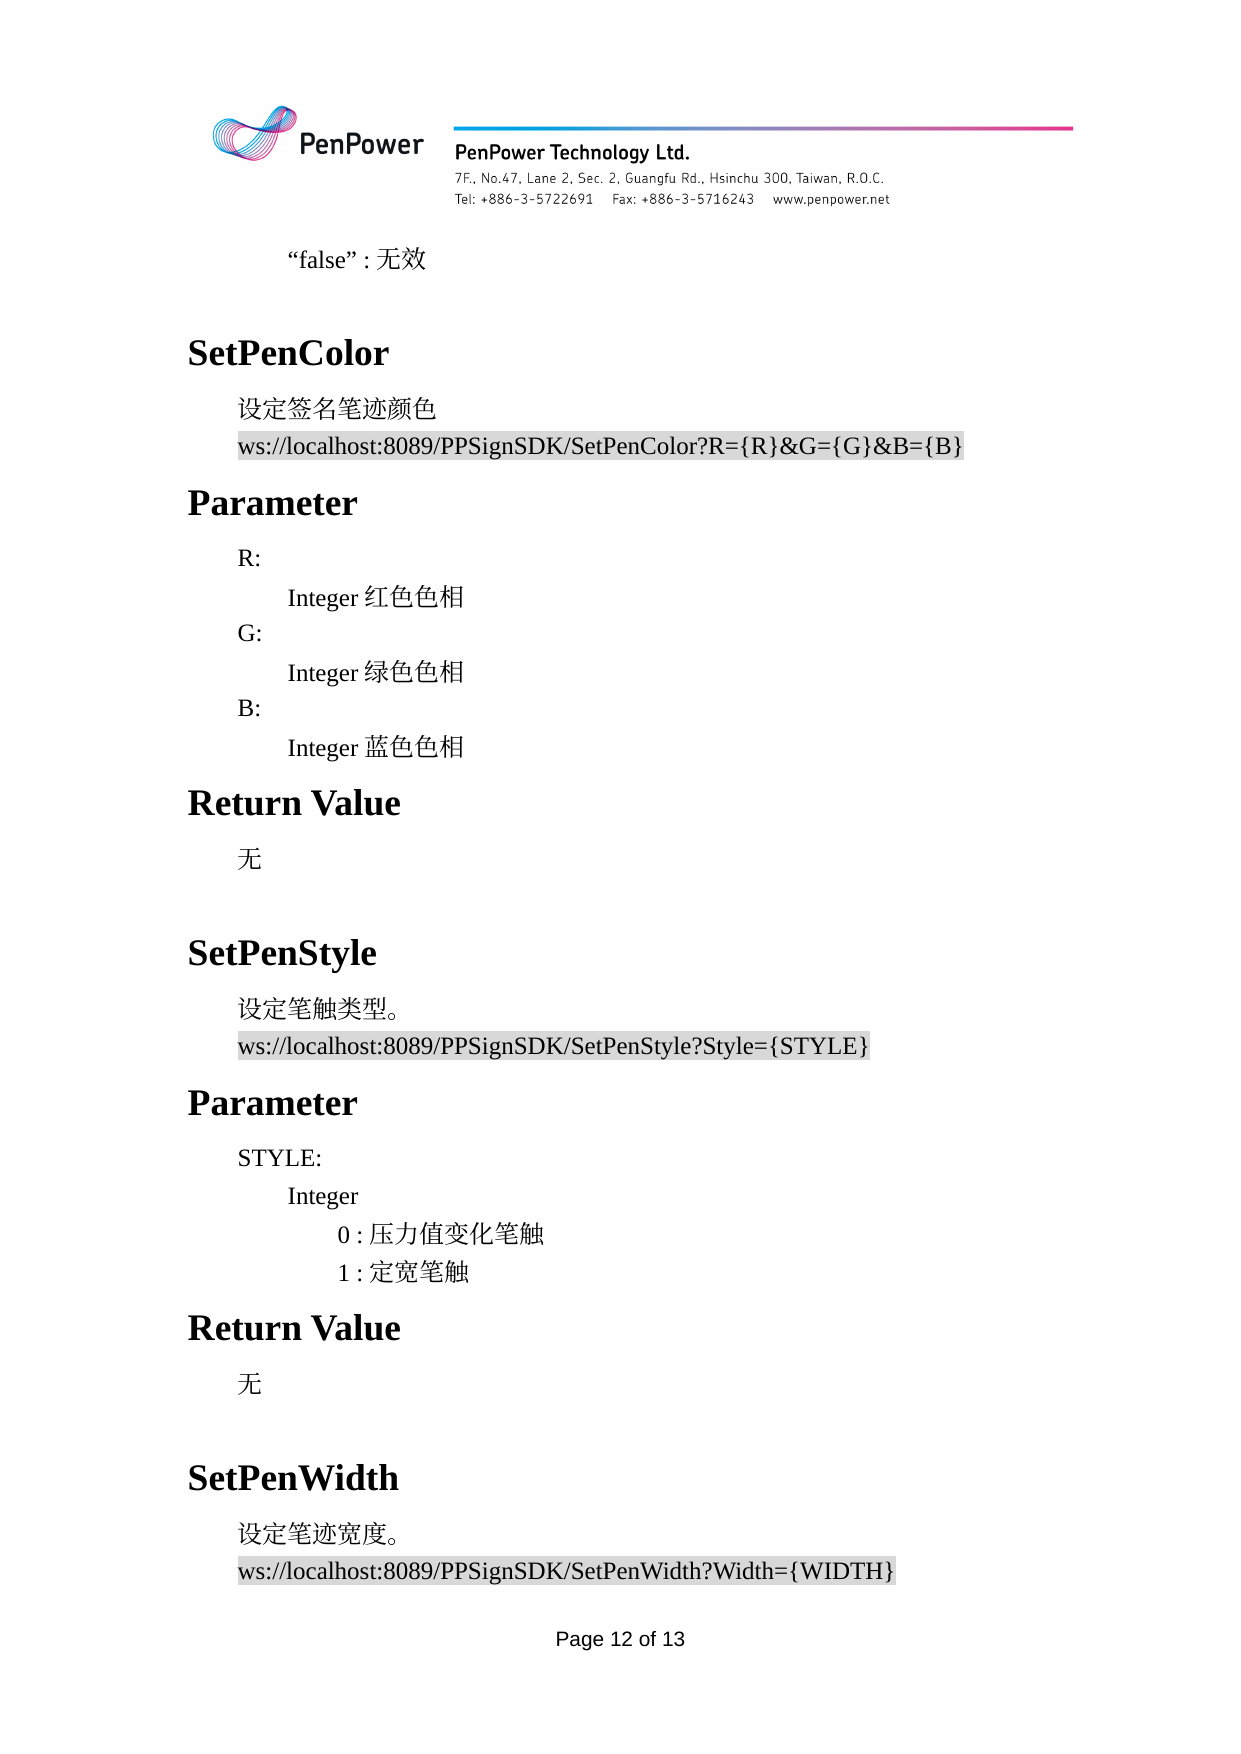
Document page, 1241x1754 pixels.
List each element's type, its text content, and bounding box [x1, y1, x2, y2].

text ws://localhost:8089/PPSignSDK/SetPenColor?R={R}&G={G}&B={B} [187, 427, 1053, 464]
text Parameter [187, 1064, 1053, 1139]
text STYLE: [187, 1139, 1053, 1177]
text Return Value [187, 764, 1053, 839]
text ws://localhost:8089/PPSignSDK/SetPenStyle?Style={STYLE} [187, 1027, 1053, 1064]
text B: Integer 蓝色色相 [237, 689, 1053, 764]
text SetPenWidth [187, 1439, 1053, 1514]
text 无 [187, 1364, 1053, 1402]
text G: Integer 绿色色相 [187, 614, 1053, 689]
text Parameter [187, 464, 1053, 539]
text Integer [187, 1177, 1053, 1214]
text Return Value [187, 1289, 1053, 1364]
text 设定签名笔迹颜色 [187, 389, 1053, 427]
text SetPenStyle [187, 914, 1053, 989]
text 0 : 压力值变化笔触 [187, 1214, 1053, 1252]
text ws://localhost:8089/PPSignSDK/SetPenWidth?Width={WIDTH} [187, 1552, 1053, 1589]
text 设定笔迹宽度。 [187, 1514, 1053, 1552]
text SetPenColor [187, 314, 1053, 389]
text 无 [187, 839, 1053, 877]
text 1 : 定宽笔触 [187, 1252, 1053, 1289]
picture [187, 88, 1074, 225]
text R: Integer 红色色相 [187, 539, 1053, 614]
text “false” : 无效 [237, 239, 1053, 277]
text 设定笔触类型。 [187, 989, 1053, 1027]
